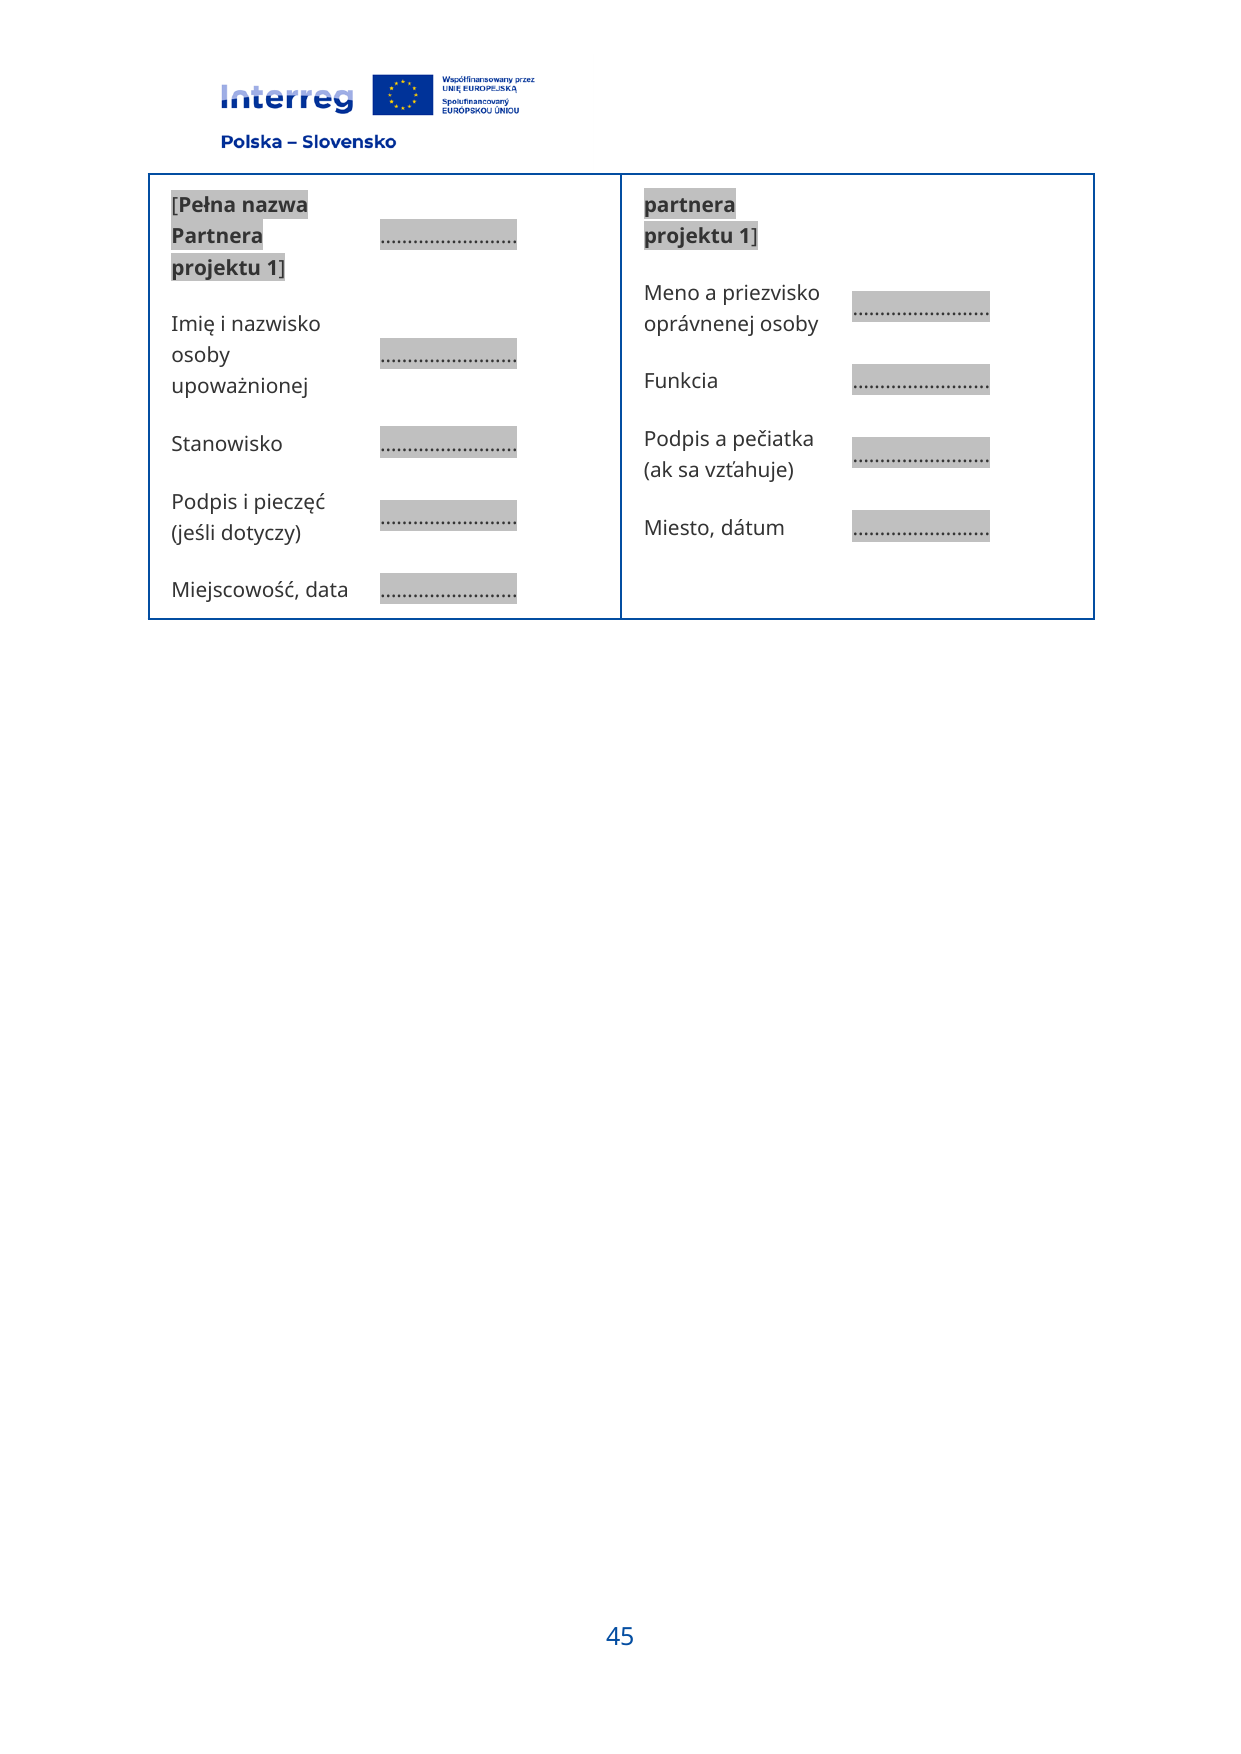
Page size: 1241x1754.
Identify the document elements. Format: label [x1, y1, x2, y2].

picture [201, 54, 594, 173]
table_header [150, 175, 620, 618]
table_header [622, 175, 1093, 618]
